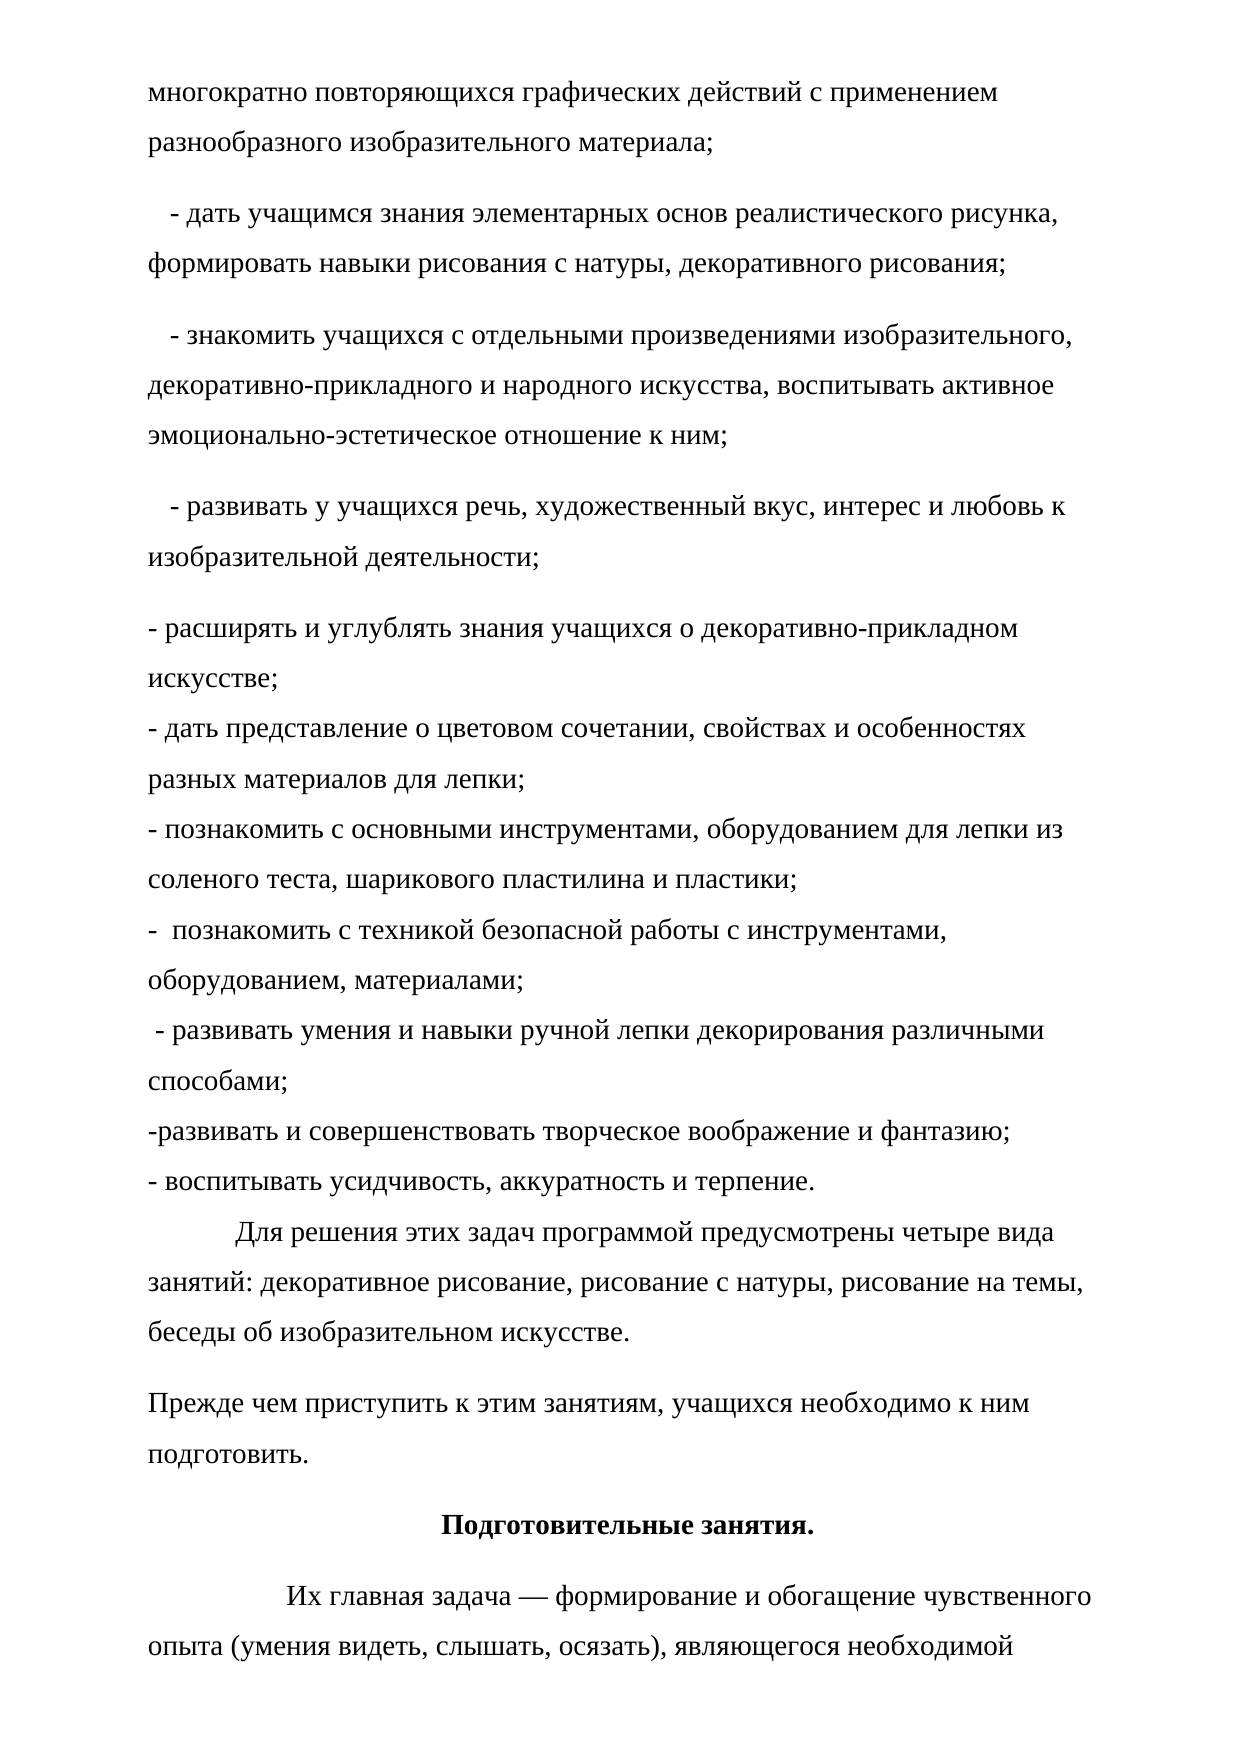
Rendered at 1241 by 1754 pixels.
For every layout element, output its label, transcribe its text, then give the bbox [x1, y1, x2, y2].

text Подготовительные занятия. [148, 1507, 1107, 1541]
text - познакомить с основными инструментами, оборудованием для лепки из соленого теста, шарикового пластилина и пластики; [148, 811, 1107, 895]
text Прежде чем приступить к этим занятиям, учащихся необходимо к ним подготовить. [148, 1386, 1107, 1469]
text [148, 1578, 1107, 1662]
text Для решения этих задач программой предусмотрены четыре вида занятий: декоративное рисование, рисование с натуры, рисование на темы, беседы об изобразительном искусстве. [148, 1214, 1107, 1348]
text - знакомить учащихся с отдельными произведениями изобразительного, декоративно-прикладного и народного искусства, воспитывать активное эмоционально-эстетическое отношение к ним; [148, 317, 1107, 451]
text - дать представление о цветовом сочетании, свойствах и особенностях разных материалов для лепки; [148, 711, 1107, 794]
text - познакомить с техникой безопасной работы с инструментами, оборудованием, материалами; [148, 912, 1107, 996]
text - воспитывать усидчивость, аккуратность и терпение. [148, 1163, 1107, 1197]
text -развивать и совершенствовать творческое воображение и фантазию; [148, 1113, 1107, 1147]
text - дать учащимся знания элементарных основ реалистического рисунка, формировать навыки рисования с натуры, декоративного рисования; [148, 195, 1107, 279]
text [148, 74, 1107, 158]
text - расширять и углублять знания учащихся о декоративно-прикладном искусстве; [148, 610, 1107, 694]
text - развивать умения и навыки ручной лепки декорирования различными способами; [148, 1012, 1107, 1096]
text - развивать у учащихся речь, художественный вкус, интерес и любовь к изобразительной деятельности; [148, 488, 1107, 572]
